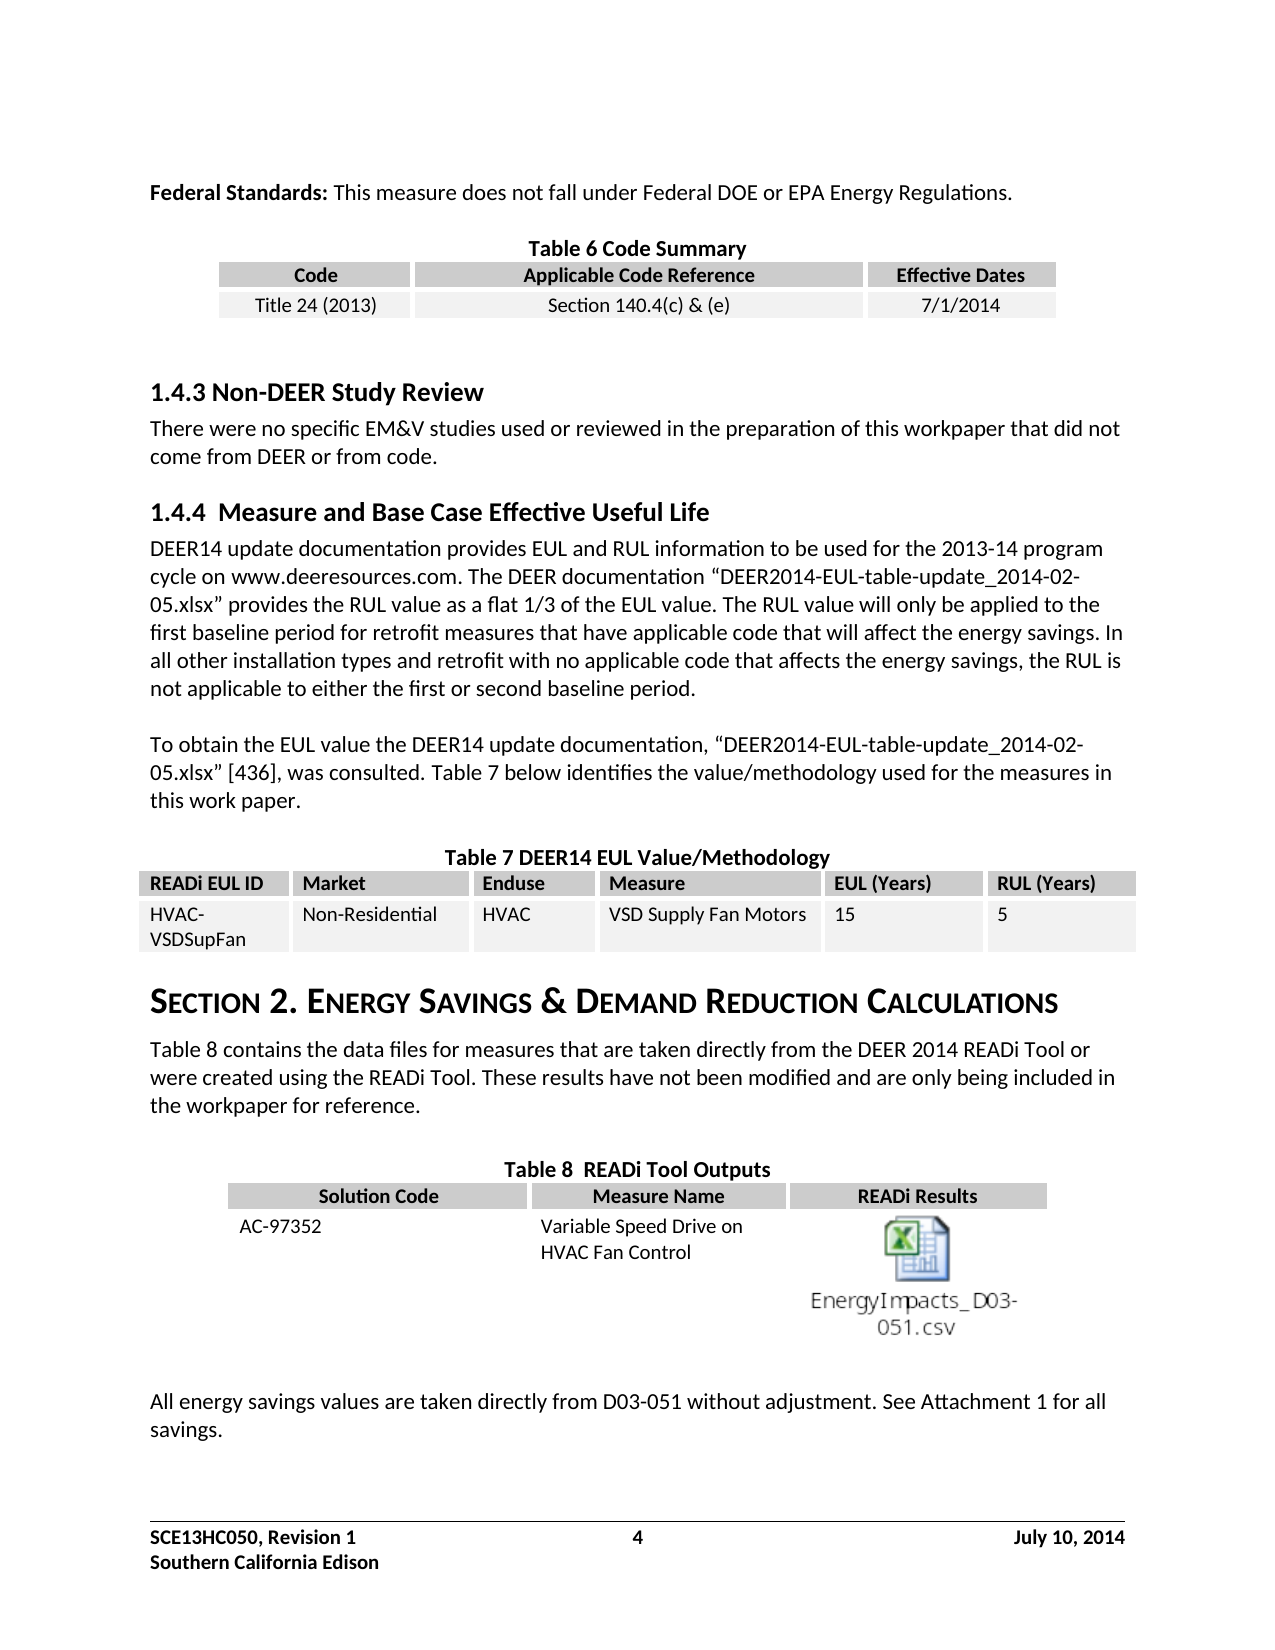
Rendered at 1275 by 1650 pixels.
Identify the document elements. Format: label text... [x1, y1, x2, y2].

table_header Market [293, 871, 469, 896]
table_header READi Results [790, 1183, 1047, 1209]
table_header Measure [600, 871, 821, 896]
text DEER14 update documentation provides EUL and RUL information to be used for the 2013-14 program cycle on www.deeresources.com. The DEER documentation “DEER2014-EUL-table-update_2014-02-05.xlsx” provides the RUL value as a flat 1/3 of the EUL value. The RUL value will only be applied to the first baseline period for retrofit measures that have applicable code that will affect the energy savings. In all other installation types and retrofit with no applicable code that affects the energy savings, the RUL is not applicable to either the first or second baseline period. [150, 534, 1125, 702]
table_cell 5 [988, 901, 1136, 952]
table_header Effective Dates [868, 262, 1056, 287]
text To obtain the EUL value the DEER14 update documentation, “DEER2014-EUL-table-update_2014-02-05.xlsx” [436], was consulted. Table 7 below identifies the value/methodology used for the measures in this work paper. [150, 731, 1125, 814]
table_cell AC-97352 [228, 1213, 527, 1351]
table_cell 7/1/2014 [868, 292, 1056, 318]
table_cell [790, 1213, 1047, 1351]
table_cell HVAC-VSDSupFan [139, 901, 289, 952]
table_header READi EUL ID [139, 871, 289, 896]
subtitle Section 2. Energy Savings & Demand Reduction Calculations [150, 977, 1125, 1022]
table_header Measure Name [532, 1183, 786, 1209]
text Table 6 Code Summary [150, 234, 1125, 262]
table_cell VSD Supply Fan Motors [600, 901, 821, 952]
table_header Enduse [474, 871, 595, 896]
table_cell Section 140.4(c) & (e) [415, 292, 863, 318]
text Table 8 READi Tool Outputs [150, 1155, 1125, 1183]
table_header Applicable Code Reference [415, 262, 863, 287]
subtitle 1.4.3 Non-DEER Study Review [150, 375, 1125, 408]
text There were no specific EM&V studies used or reviewed in the preparation of this workpaper that did not come from DEER or from code. [150, 414, 1125, 470]
text All energy savings values are taken directly from D03-051 without adjustment. See Attachment 1 for all savings. [150, 1387, 1125, 1443]
table_header EUL (Years) [825, 871, 983, 896]
text Federal Standards: This measure does not fall under Federal DOE or EPA Energy Regulations. [150, 178, 1125, 206]
table_header Code [219, 262, 410, 287]
table_header RUL (Years) [988, 871, 1136, 896]
text Table 8 contains the data files for measures that are taken directly from the DEER 2014 READi Tool or were created using the READi Tool. These results have not been modified and are only being included in the workpaper for reference. [150, 1035, 1125, 1119]
table_cell Variable Speed Drive on HVAC Fan Control [532, 1213, 786, 1351]
subtitle 1.4.4 Measure and Base Case Effective Useful Life [150, 495, 1125, 528]
table_cell HVAC [474, 901, 595, 952]
table_cell Title 24 (2013) [219, 292, 410, 318]
text Table 7 DEER14 EUL Value/Methodology [150, 843, 1125, 871]
table_header Solution Code [228, 1183, 527, 1209]
table_cell Non-Residential [293, 901, 469, 952]
table_cell 15 [825, 901, 983, 952]
